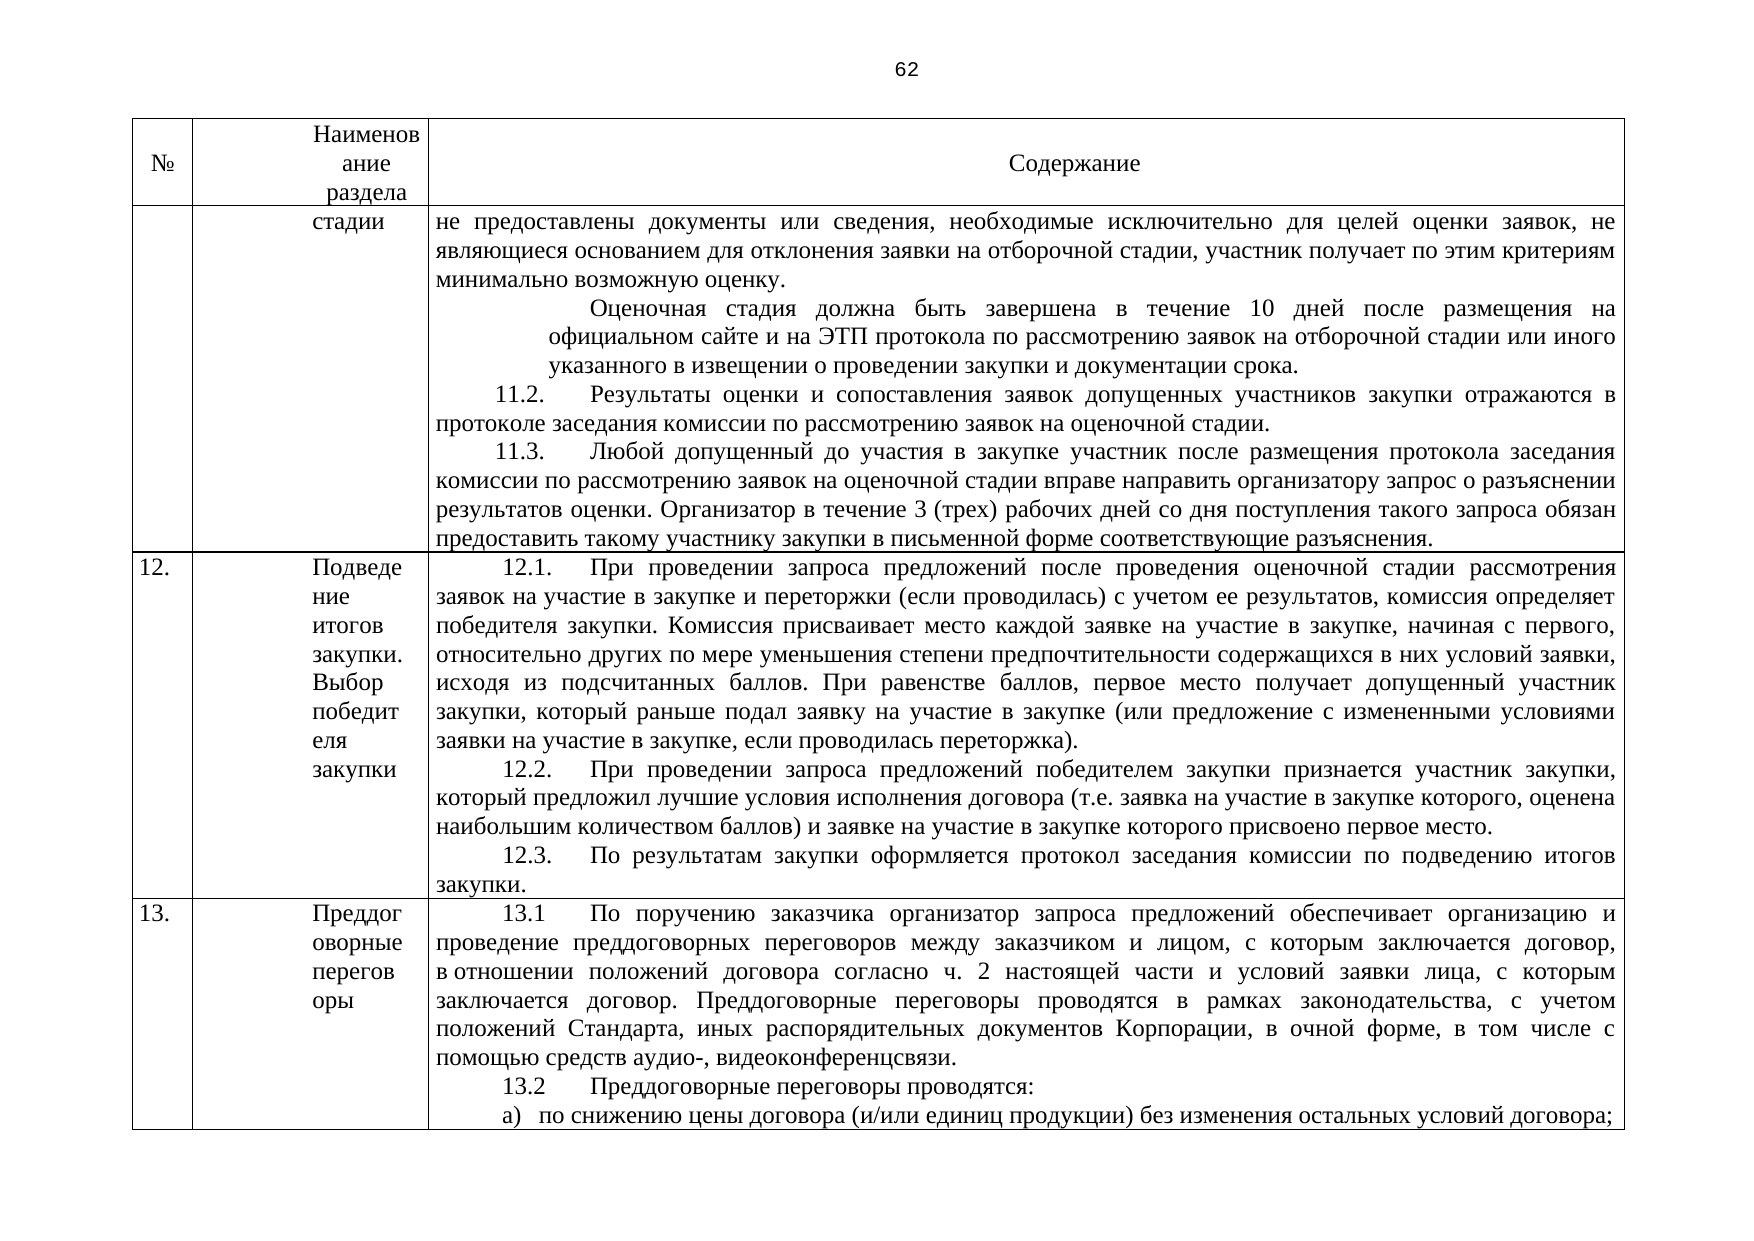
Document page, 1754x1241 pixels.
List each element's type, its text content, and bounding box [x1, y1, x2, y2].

table_cell [133, 206, 192, 551]
table_cell [133, 553, 192, 897]
table_cell Преддоговорные переговоры [193, 899, 428, 1128]
table_header № [133, 119, 192, 205]
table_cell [429, 899, 1624, 1128]
table_cell Подведение итогов закупки. Выбор победителя закупки [193, 553, 428, 897]
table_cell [429, 206, 1624, 551]
table_header Содержание [429, 119, 1624, 205]
table_cell При проведении запроса предложений после проведения оценочной стадии рассмотрения заявок на участие в закупке и переторжки (если проводилась) с учетом ее результатов, комиссия определяет победителя закупки. Комиссия присваивает место каждой заявке на участие в закупке, начиная с первого, относительно других по мере уменьшения степени предпочтительности содержащихся в них условий заявки, исходя из подсчитанных баллов. При равенстве баллов, первое место получает допущенный участник закупки, который раньше подал заявку на участие в закупке (или предложение с измененными условиями заявки на участие в закупке, если проводилась переторжка). При проведении запроса предложений победителем закупки признается участник закупки, который предложил лучшие условия исполнения договора (т.е. заявка на участие в закупке которого, оценена наибольшим количеством баллов) и заявке на участие в закупке которого присвоено первое место. По результатам закупки оформляется протокол заседания комиссии по подведению итогов закупки. [429, 553, 1624, 897]
table_header Наименование раздела [193, 119, 428, 205]
table_cell Проведение оценочной стадии [193, 206, 428, 551]
table_cell [133, 899, 192, 1128]
